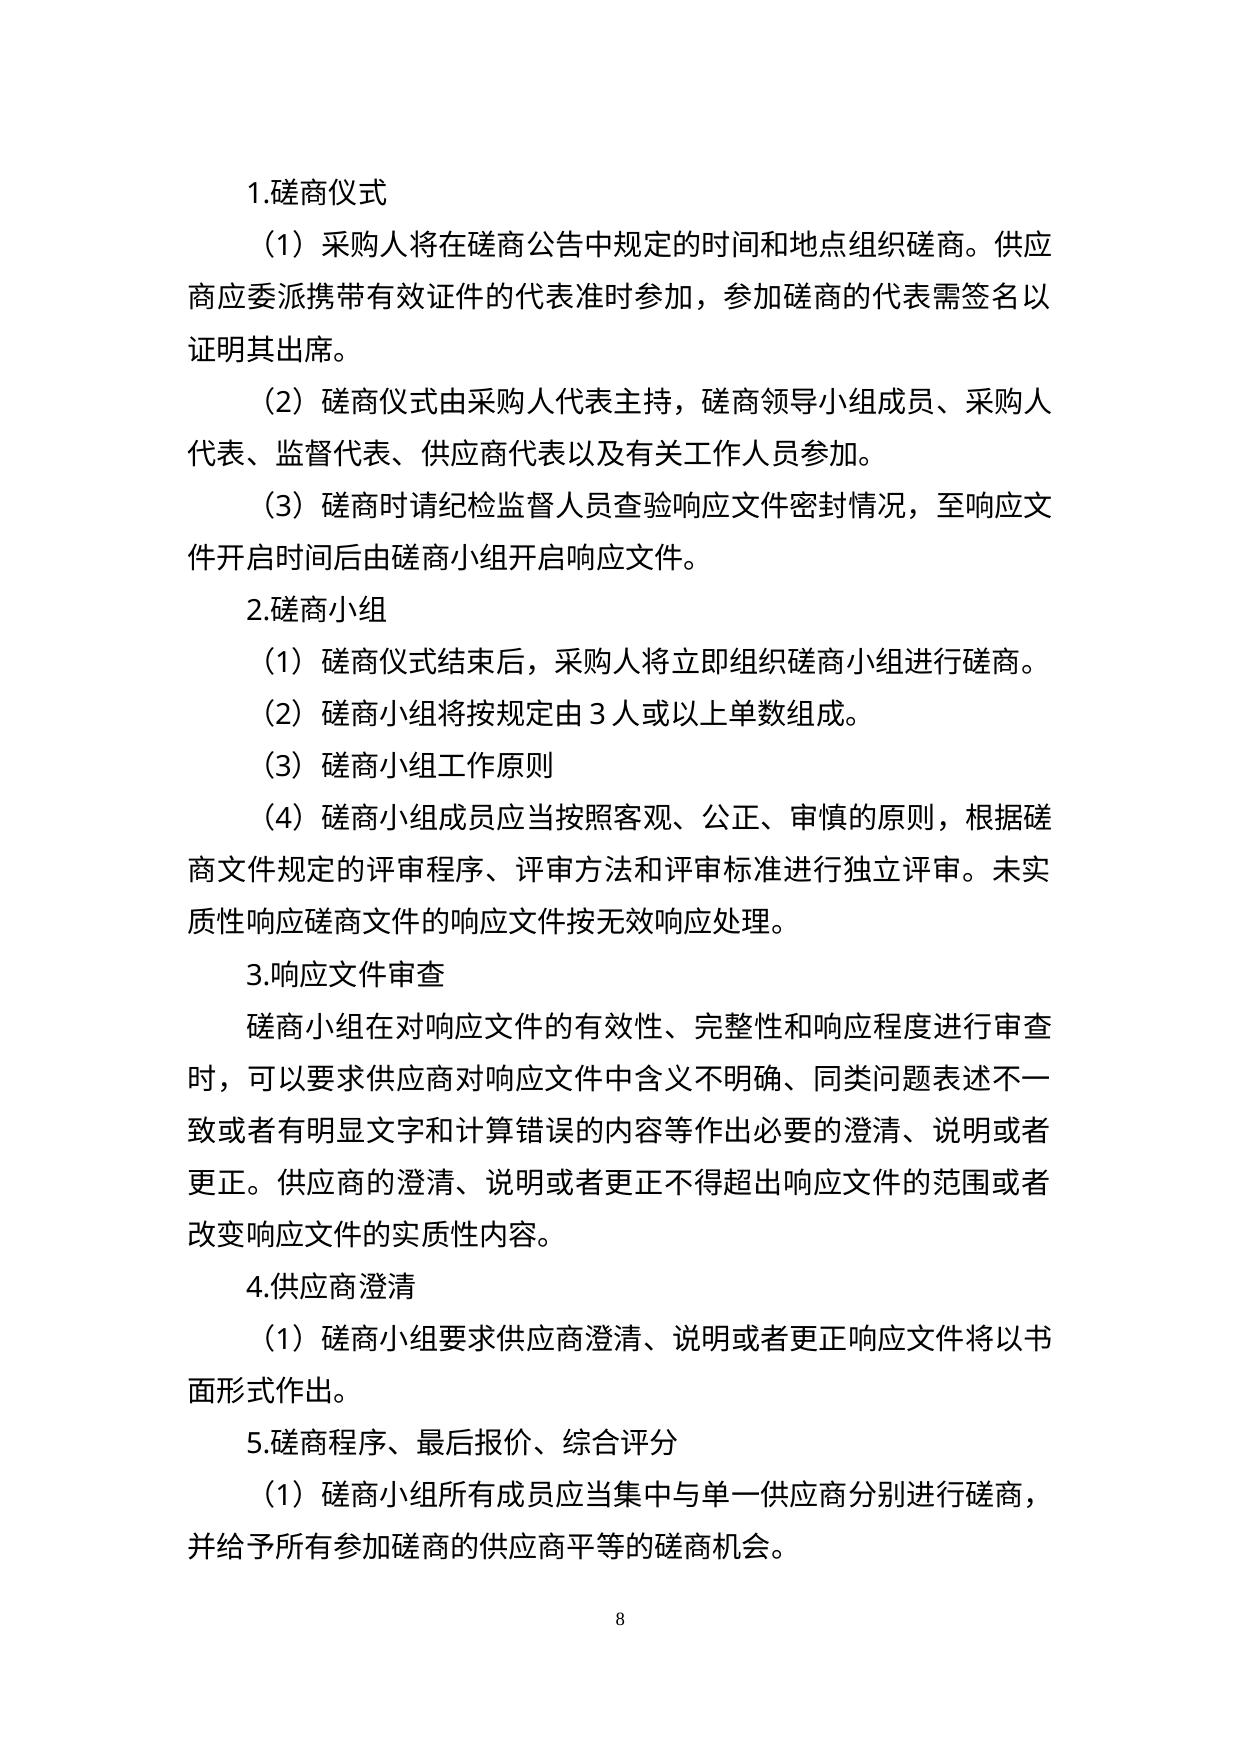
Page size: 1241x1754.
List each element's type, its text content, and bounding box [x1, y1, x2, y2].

text （2）磋商小组将按规定由3人或以上单数组成。 [187, 683, 1053, 735]
text 5.磋商程序、最后报价、综合评分 [187, 1412, 1053, 1464]
text 1.磋商仪式 [187, 162, 1053, 214]
text （1）采购人将在磋商公告中规定的时间和地点组织磋商。供应商应委派携带有效证件的代表准时参加，参加磋商的代表需签名以证明其出席。 [187, 214, 1053, 370]
text 2.磋商小组 [187, 579, 1053, 631]
text （2）磋商仪式由采购人代表主持，磋商领导小组成员、采购人代表、监督代表、供应商代表以及有关工作人员参加。 [187, 370, 1053, 474]
text 磋商小组在对响应文件的有效性、完整性和响应程度进行审查时，可以要求供应商对响应文件中含义不明确、同类问题表述不一致或者有明显文字和计算错误的内容等作出必要的澄清、说明或者更正。供应商的澄清、说明或者更正不得超出响应文件的范围或者改变响应文件的实质性内容。 [187, 995, 1053, 1256]
text 3.响应文件审查 [187, 943, 1053, 995]
text （3）磋商时请纪检监督人员查验响应文件密封情况，至响应文件开启时间后由磋商小组开启响应文件。 [187, 474, 1053, 579]
text （1）磋商仪式结束后，采购人将立即组织磋商小组进行磋商。 [187, 631, 1053, 683]
text （3）磋商小组工作原则 [187, 735, 1053, 787]
text （1）磋商小组要求供应商澄清、说明或者更正响应文件将以书面形式作出。 [187, 1308, 1053, 1412]
text 4.供应商澄清 [187, 1256, 1053, 1308]
text （4）磋商小组成员应当按照客观、公正、审慎的原则，根据磋商文件规定的评审程序、评审方法和评审标准进行独立评审。未实质性响应磋商文件的响应文件按无效响应处理。 [187, 787, 1053, 943]
text （1）磋商小组所有成员应当集中与单一供应商分别进行磋商，并给予所有参加磋商的供应商平等的磋商机会。 [187, 1464, 1053, 1568]
